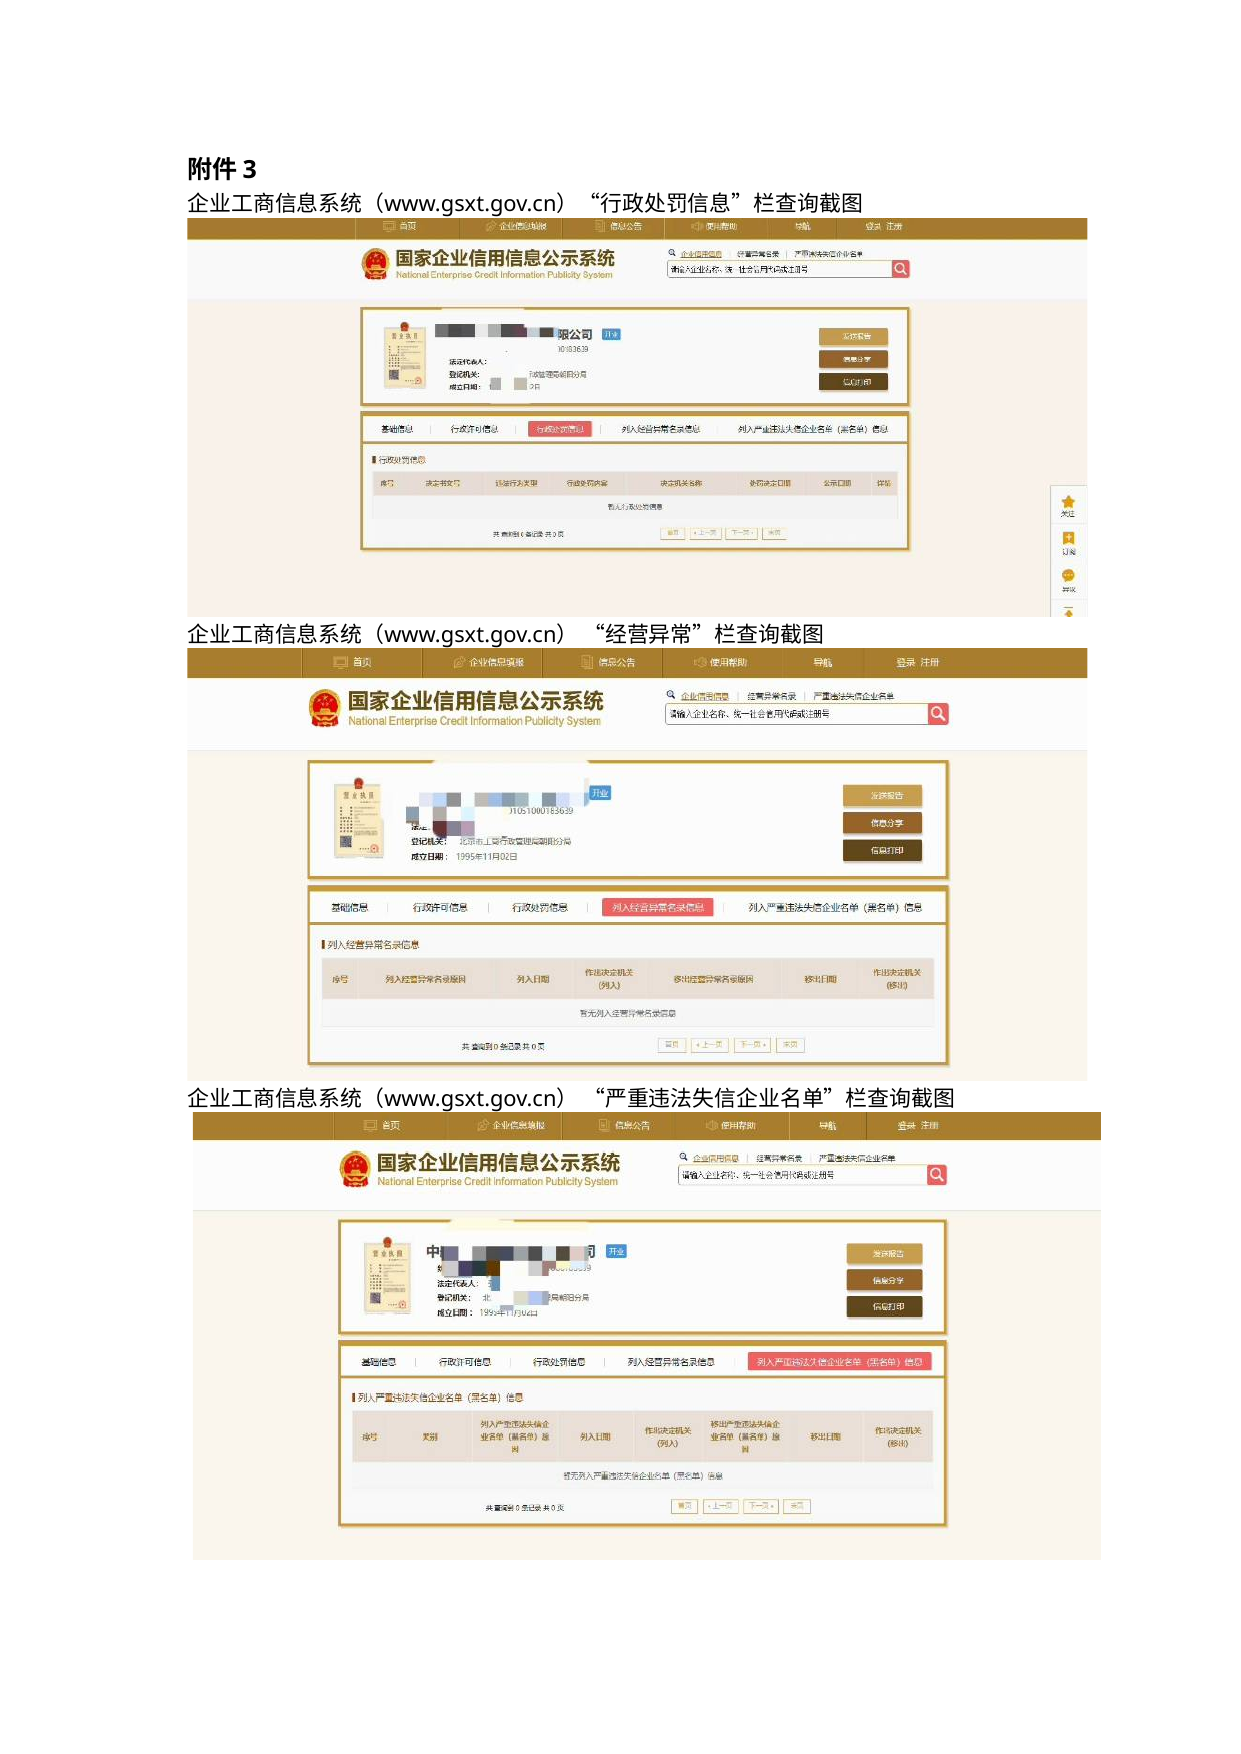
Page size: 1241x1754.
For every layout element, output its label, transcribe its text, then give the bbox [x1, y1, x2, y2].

picture [192, 1112, 1101, 1560]
text 附件3 [187, 150, 1123, 186]
picture [187, 648, 1088, 1081]
text 企业工商信息系统（www.gsxt.gov.cn） “经营异常”栏查询截图 [187, 617, 1123, 649]
text 企业工商信息系统（www.gsxt.gov.cn）“行政处罚信息”栏查询截图 [187, 186, 1123, 218]
picture [187, 218, 1088, 617]
text 企业工商信息系统（www.gsxt.gov.cn） “严重违法失信企业名单”栏查询截图 [187, 1081, 1123, 1113]
